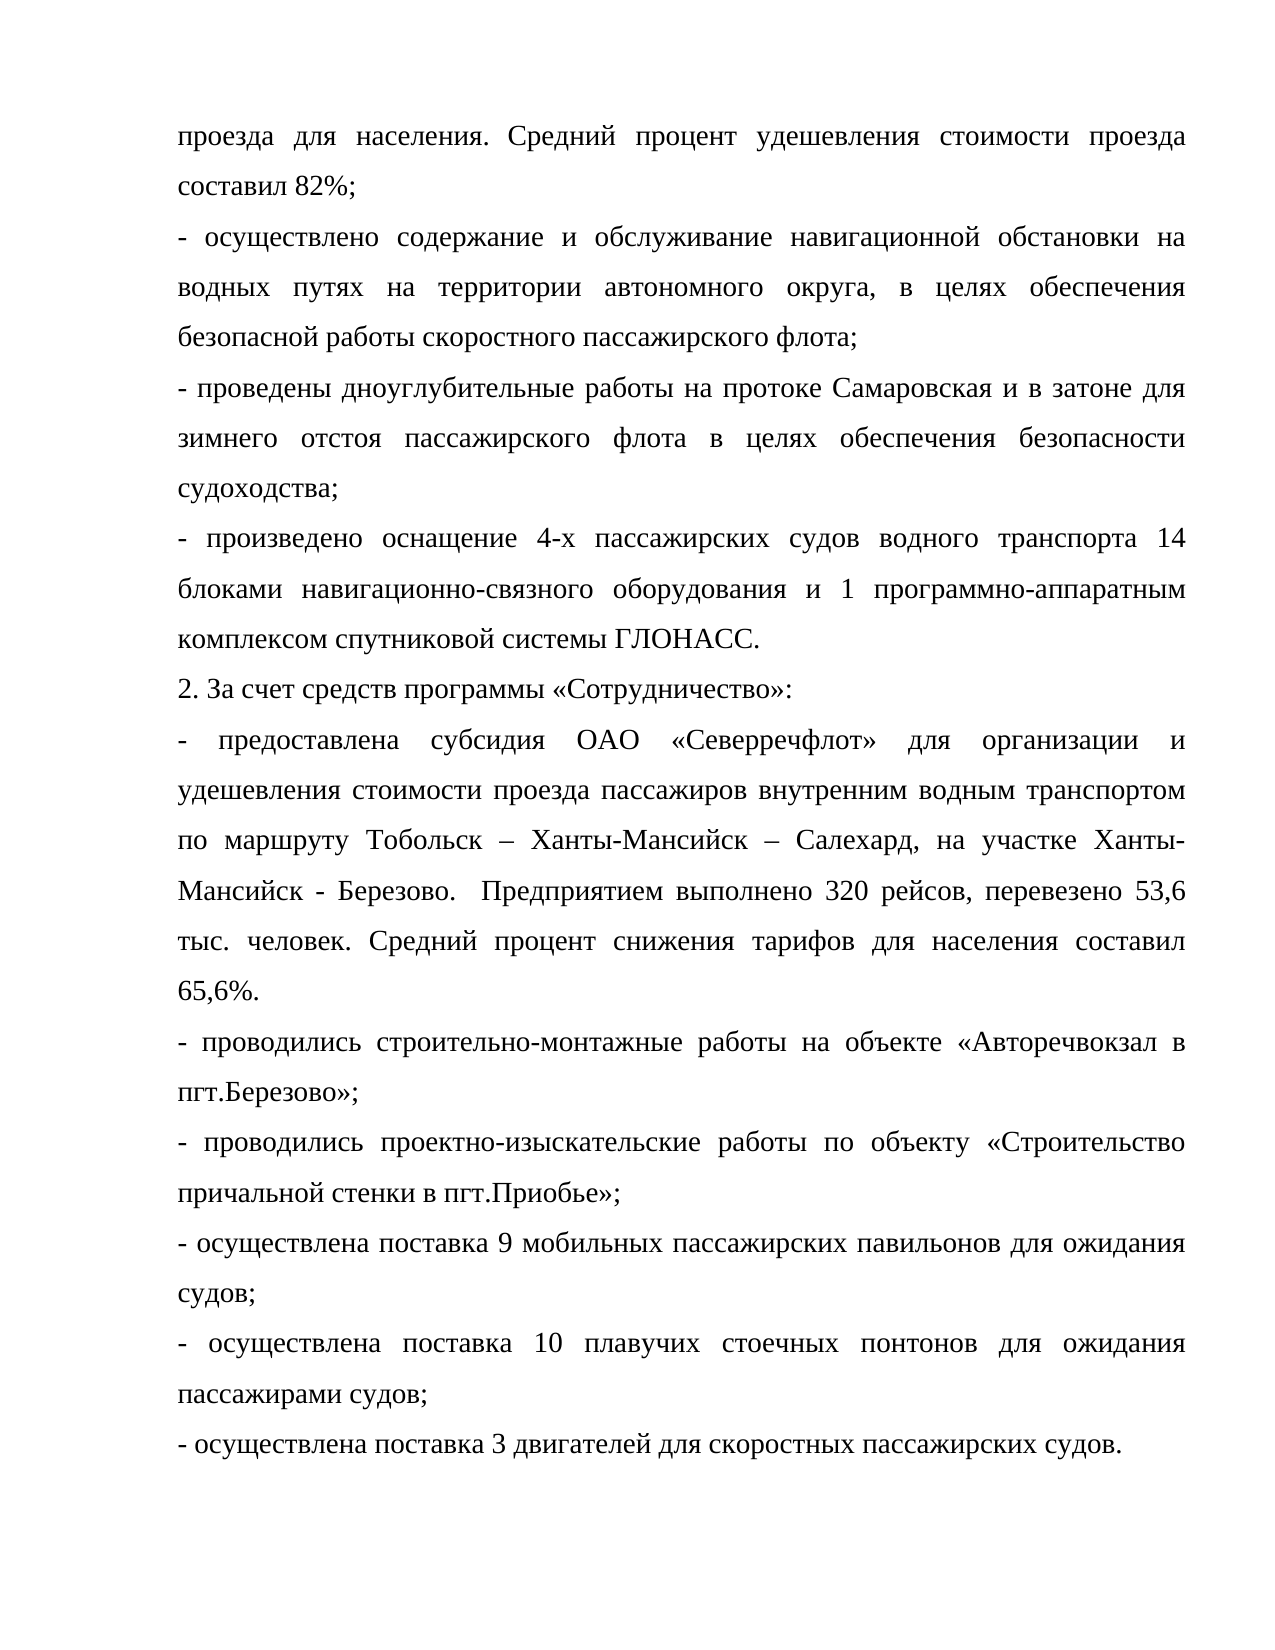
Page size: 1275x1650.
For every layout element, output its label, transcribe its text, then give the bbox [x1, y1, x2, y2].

text - проводились строительно-монтажные работы на объекте «Авторечвокзал в пгт.Березово»; [177, 1024, 1186, 1108]
text - осуществлено содержание и обслуживание навигационной обстановки на водных путях на территории автономного округа, в целях обеспечения безопасной работы скоростного пассажирского флота; [177, 219, 1186, 353]
text - произведено оснащение 4-х пассажирских судов водного транспорта 14 блоками навигационно-связного оборудования и 1 программно-аппаратным комплексом спутниковой системы ГЛОНАСС. [177, 521, 1186, 655]
text - проводились проектно-изыскательские работы по объекту «Строительство причальной стенки в пгт.Приобье»; [177, 1124, 1186, 1208]
text - осуществлена поставка 10 плавучих стоечных понтонов для ожидания пассажирами судов; [177, 1326, 1186, 1409]
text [177, 118, 1186, 202]
text - проведены дноуглубительные работы на протоке Самаровская и в затоне для зимнего отстоя пассажирского флота в целях обеспечения безопасности судоходства; [177, 370, 1186, 504]
text - осуществлена поставка 9 мобильных пассажирских павильонов для ожидания судов; [177, 1225, 1186, 1309]
text - осуществлена поставка 3 двигателей для скоростных пассажирских судов. [177, 1426, 1186, 1460]
text 2. За счет средств программы «Сотрудничество»: [177, 672, 1186, 705]
text - предоставлена субсидия ОАО «Северречфлот» для организации и удешевления стоимости проезда пассажиров внутренним водным транспортом по маршруту Тобольск – Ханты-Мансийск – Салехард, на участке Ханты-Мансийск - Березово. Предприятием выполнено 320 рейсов, перевезено 53,6 тыс. человек. Средний процент снижения тарифов для населения составил 65,6%. [177, 722, 1186, 1007]
